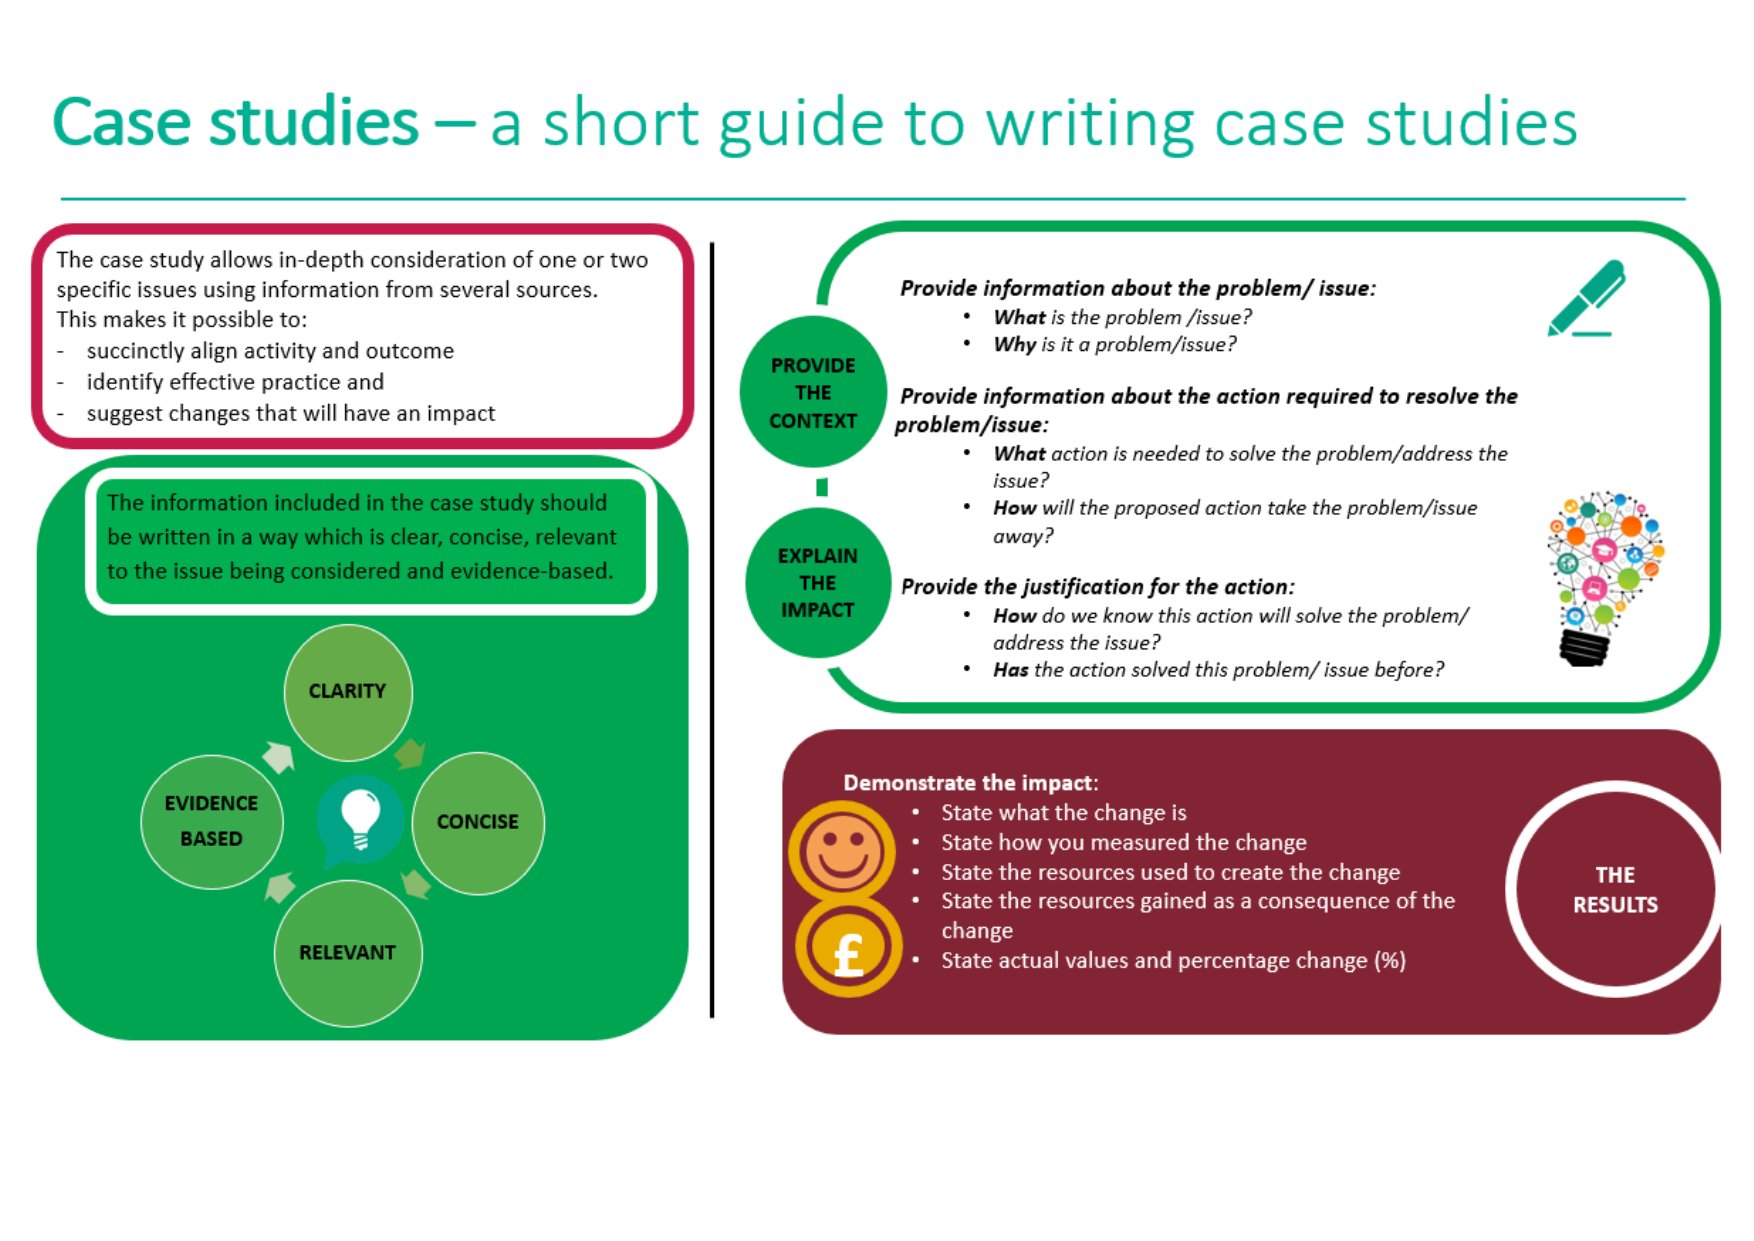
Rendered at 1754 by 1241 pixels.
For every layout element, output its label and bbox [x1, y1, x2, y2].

picture [10, 70, 1744, 1052]
